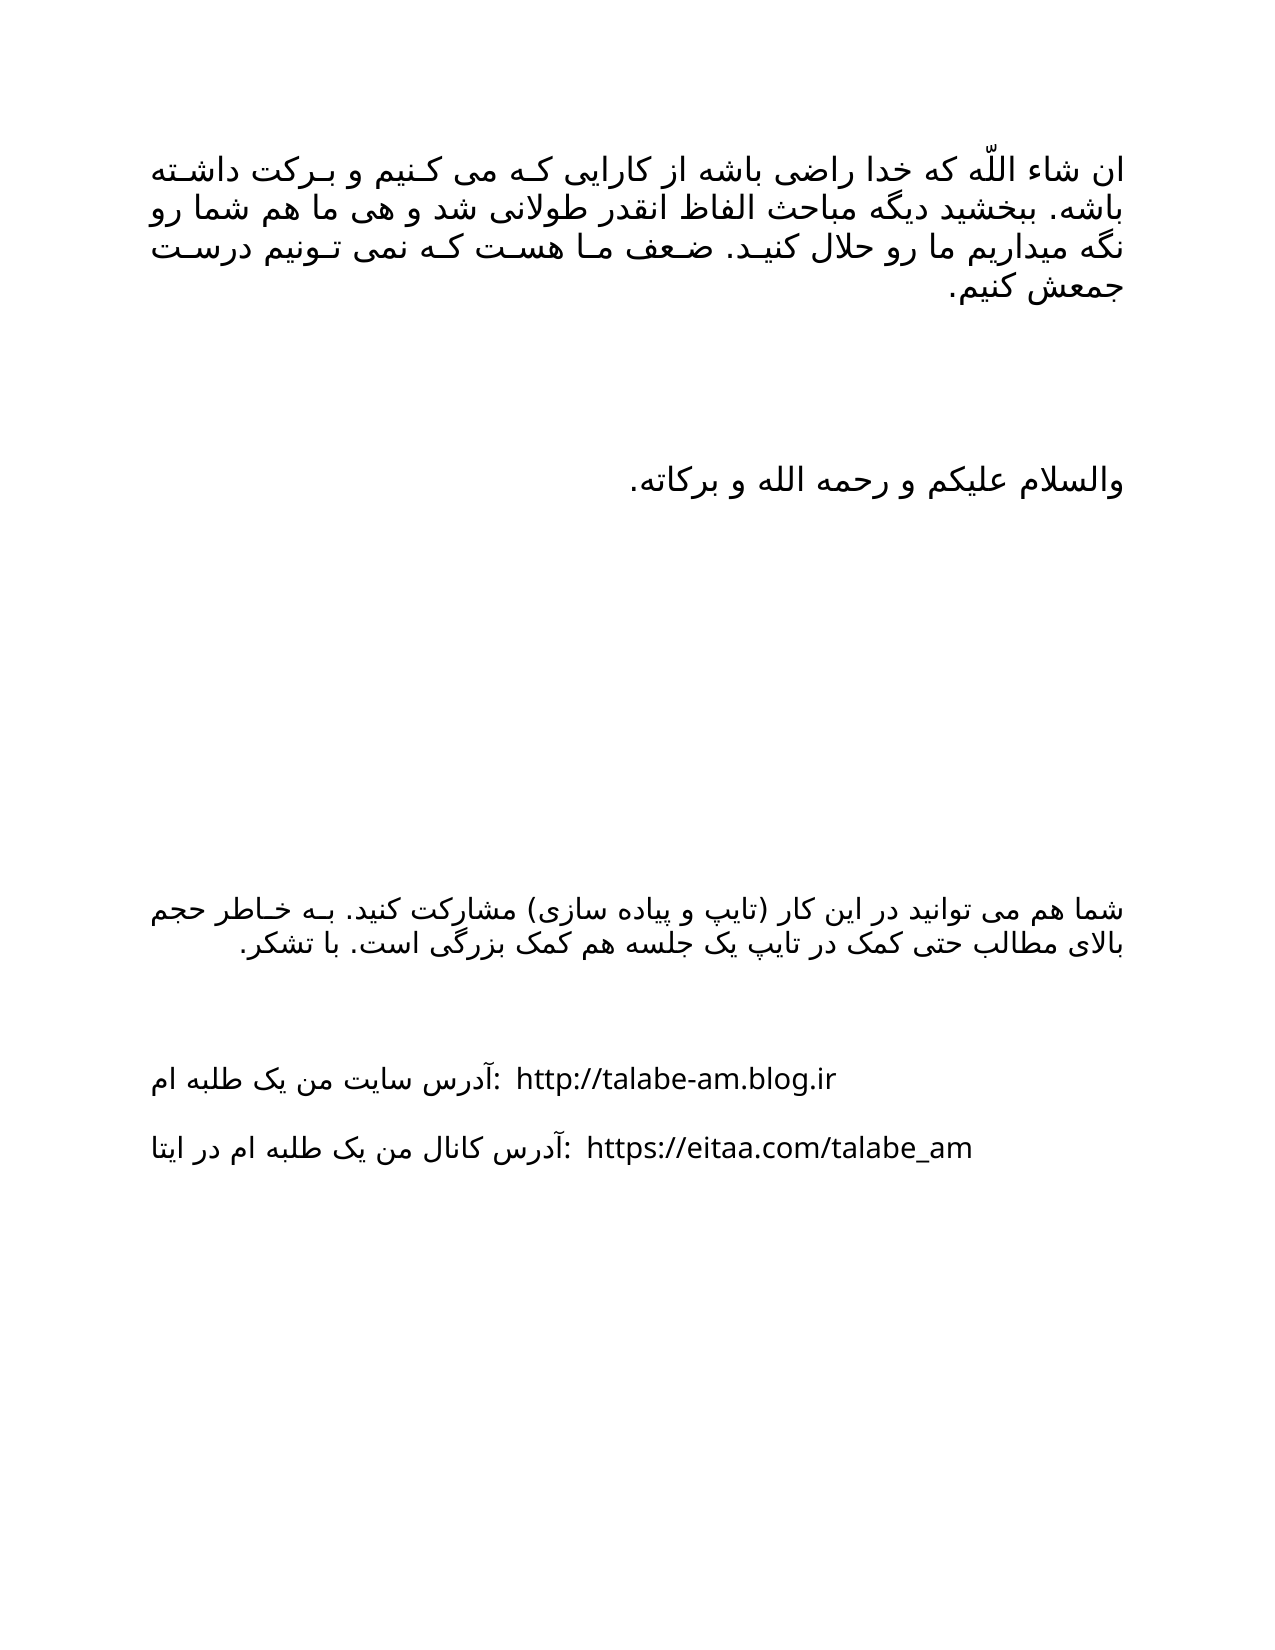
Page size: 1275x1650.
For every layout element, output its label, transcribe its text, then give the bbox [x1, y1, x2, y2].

text آدرس کانال من یک طلبه ام در ایتا: https://eitaa.com/talabe_am [150, 1127, 1125, 1167]
text شما هم می توانید در این کار (تایپ و پیاده سازی) مشارکت کنید. به خاطر حجم بالای مطالب حتی کمک در تایپ یک جلسه هم کمک بزرگی است. با تشکر. [150, 892, 1125, 960]
text والسلام علیکم و رحمه الله و برکاته. [150, 461, 1125, 500]
text ان شاء اللّه که خدا راضی باشه از کارایی که می کنیم و برکت داشته باشه. ببخشید دیگه مباحث الفاظ انقدر طولانی شد و هی ما هم شما رو نگه میداریم ما رو حلال کنید. ضعف ما هست که نمی تونیم درست جمعش کنیم. [150, 150, 1125, 305]
text آدرس سایت من یک طلبه ام: http://talabe-am.blog.ir [150, 1058, 1125, 1098]
